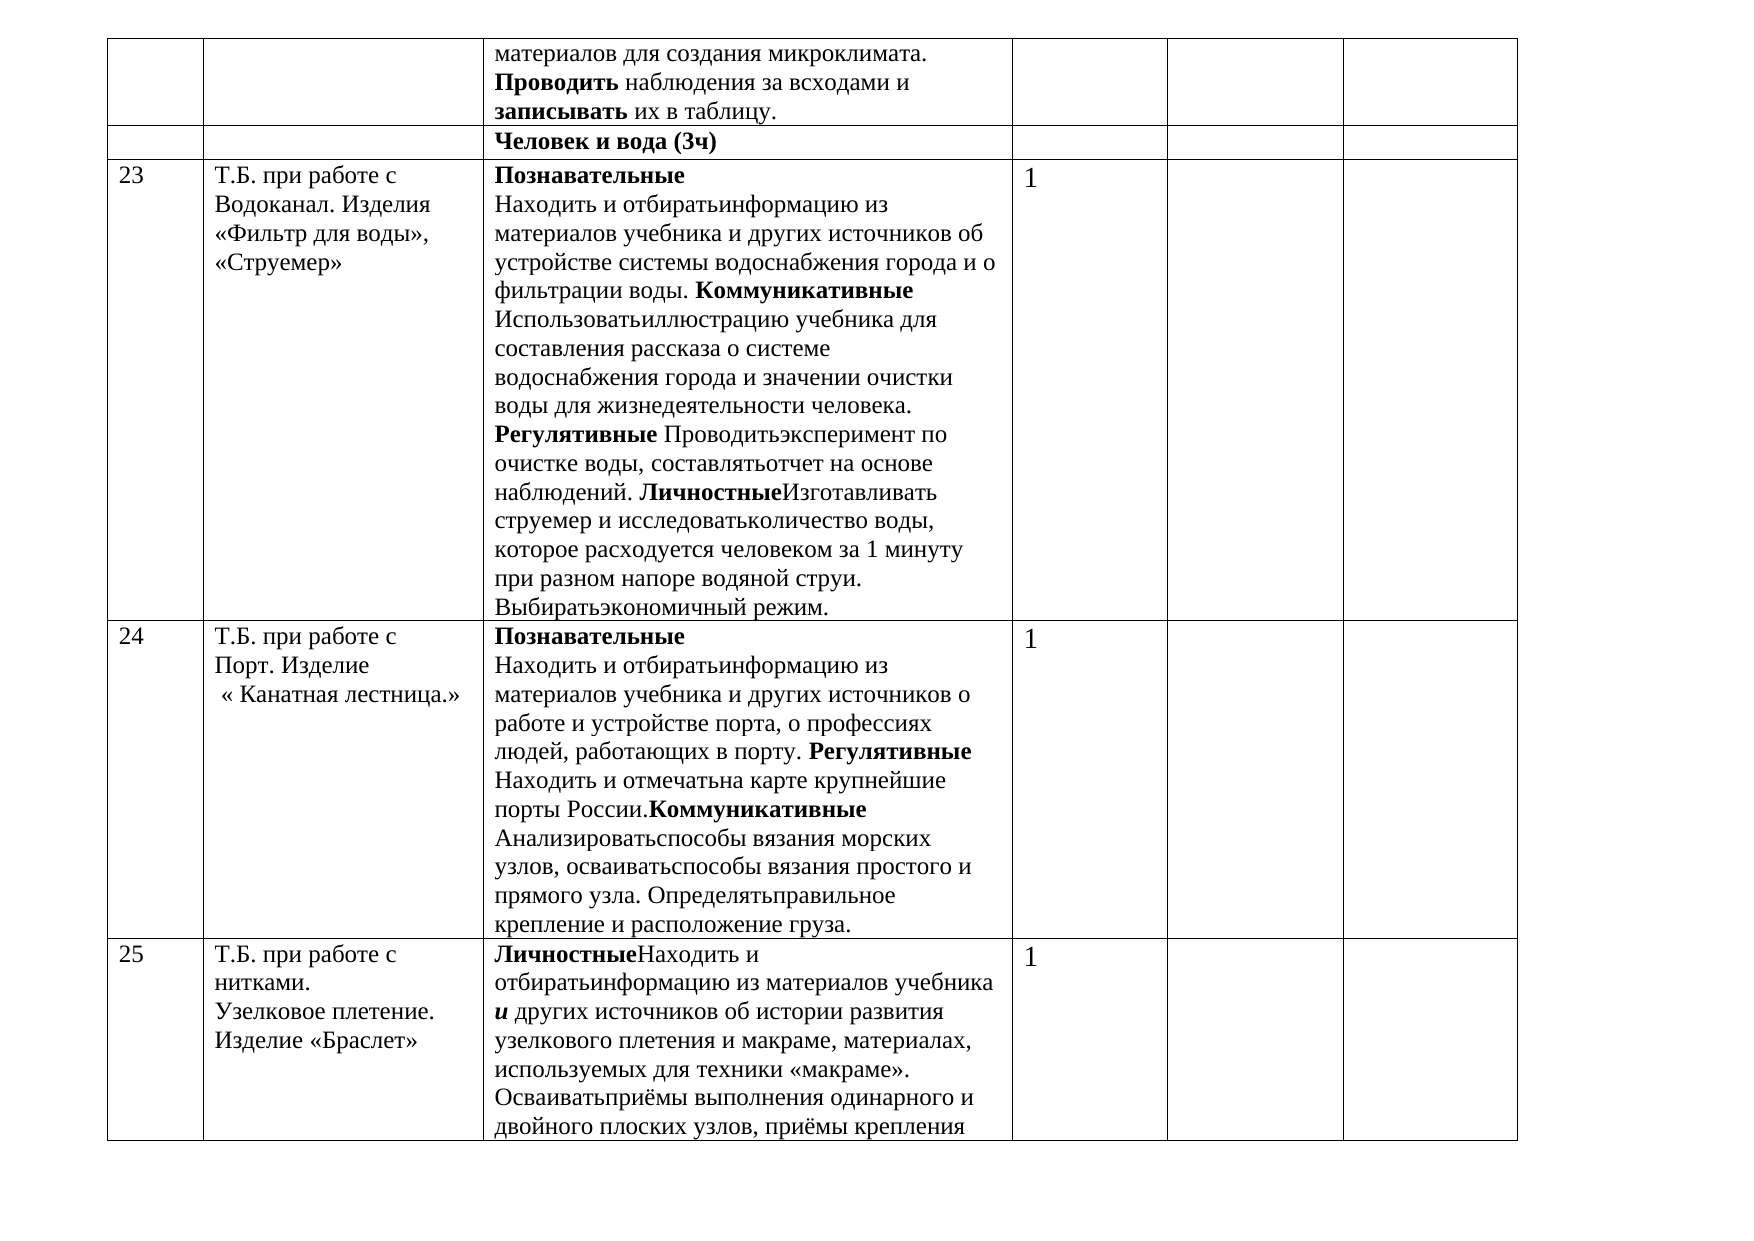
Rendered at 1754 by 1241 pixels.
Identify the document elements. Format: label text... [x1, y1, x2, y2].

table_cell [108, 126, 203, 159]
table_cell Познавательные Находить и отбиратьинформацию из материалов учебника и других источников о работе и устройстве порта, о профессиях людей, работающих в порту. Регулятивные Находить и отмечатьна карте крупнейшие порты России.Коммуникативные Анализироватьспособы вязания морских узлов, осваиватьспособы вязания простого и прямого узла. Определятьправильное крепление и расположение груза. [484, 621, 1012, 938]
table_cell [204, 39, 483, 125]
table_cell [1168, 39, 1343, 125]
table_cell Познавательные Находить и отбиратьинформацию из материалов учебника и других источников об устройстве системы водоснабжения города и о фильтрации воды. Коммуникативные Использоватьиллюстрацию учебника для составления рассказа о системе водоснабжения города и значении очистки воды для жизнедеятельности человека. Регулятивные Проводитьэксперимент по очистке воды, составлятьотчет на основе наблюдений. ЛичностныеИзготавливать струемер и исследоватьколичество воды, которое расходуется человеком за 1 минуту при разном напоре водяной струи. Выбиратьэкономичный режим. [484, 160, 1012, 620]
table_cell [1013, 126, 1167, 159]
table_cell [1168, 160, 1343, 620]
table_cell [1344, 126, 1517, 159]
table_cell 1 [1013, 160, 1167, 620]
table_cell [1344, 160, 1517, 620]
table_cell [1344, 939, 1517, 1140]
table_cell 24 [108, 621, 203, 938]
table_cell [1168, 621, 1343, 938]
table_cell [1168, 939, 1343, 1140]
table_cell [1344, 621, 1517, 938]
table_cell Т.Б. при работе с Порт. Изделие « Канатная лестница.» [204, 621, 483, 938]
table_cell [484, 939, 1012, 1140]
table_cell 1 [1013, 621, 1167, 938]
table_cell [204, 939, 483, 1140]
table_cell [204, 126, 483, 159]
table_cell Т.Б. при работе с Водоканал. Изделия «Фильтр для воды», «Струемер» [204, 160, 483, 620]
table_cell [1344, 39, 1517, 125]
table_cell 1 [1013, 39, 1167, 125]
table_cell 23 [108, 160, 203, 620]
table_cell Человек и вода (3ч) [484, 126, 1012, 159]
table_cell 22 [108, 39, 203, 125]
table_cell [1168, 126, 1343, 159]
table_cell 1 [1013, 939, 1167, 1140]
table_cell 25 [108, 939, 203, 1140]
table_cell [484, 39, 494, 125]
